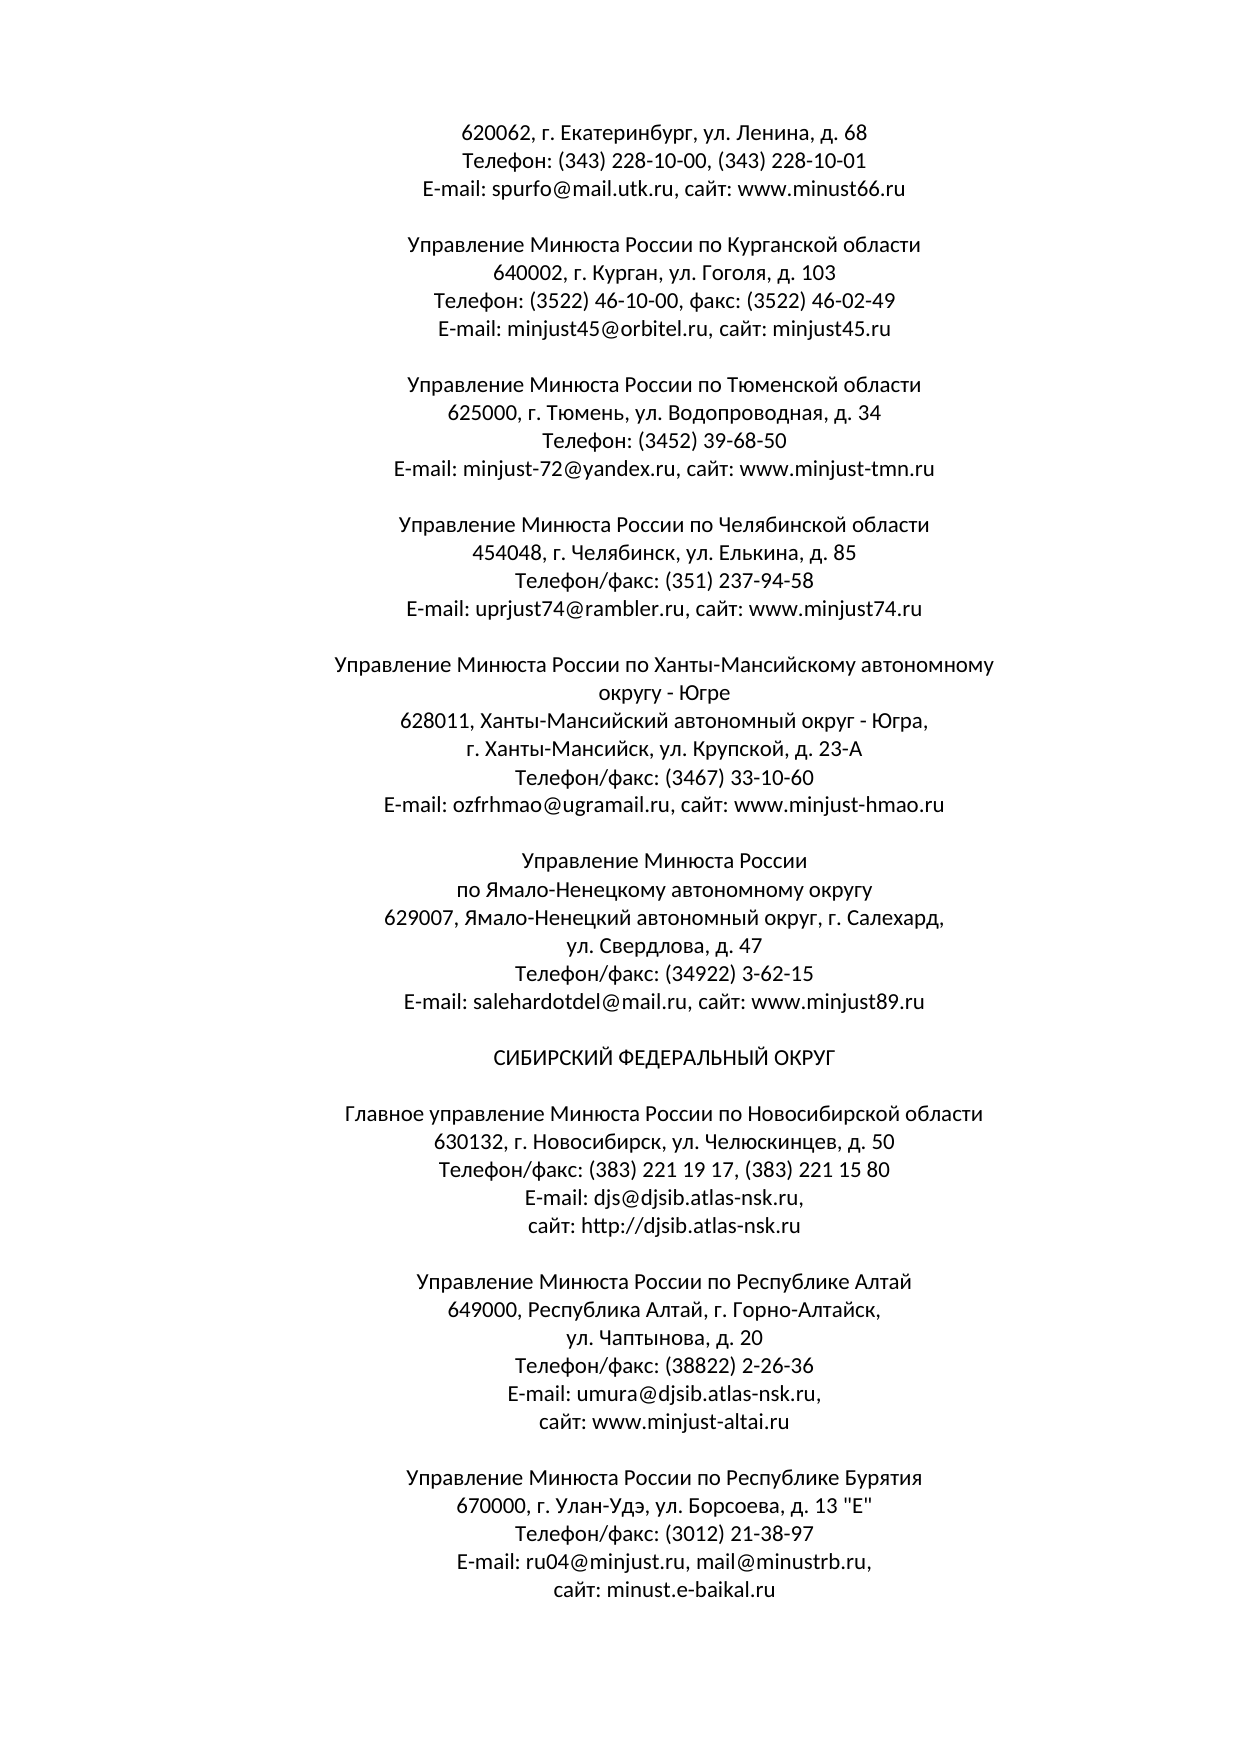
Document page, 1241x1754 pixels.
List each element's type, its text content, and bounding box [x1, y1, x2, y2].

text Телефон: (3522) 46-10-00, факс: (3522) 46-02-49 [177, 286, 1152, 314]
text Управление Минюста России [177, 847, 1152, 875]
text Телефон/факс: (34922) 3-62-15 [177, 959, 1152, 987]
text г. Ханты-Мансийск, ул. Крупской, д. 23-А [177, 734, 1152, 763]
text E-mail: djs@djsib.atlas-nsk.ru, [177, 1183, 1152, 1211]
text сайт: www.minjust-altai.ru [177, 1407, 1152, 1435]
text Телефон/факс: (383) 221 19 17, (383) 221 15 80 [177, 1155, 1152, 1183]
text 670000, г. Улан-Удэ, ул. Борсоева, д. 13 "Е" [177, 1491, 1152, 1519]
text сайт: minust.e-baikal.ru [177, 1575, 1152, 1603]
text Телефон/факс: (3012) 21-38-97 [177, 1519, 1152, 1547]
text Управление Минюста России по Тюменской области [177, 370, 1152, 398]
text Телефон/факс: (38822) 2-26-36 [177, 1351, 1152, 1379]
text Главное управление Минюста России по Новосибирской области [177, 1099, 1152, 1127]
text E-mail: spurfo@mail.utk.ru, сайт: www.minust66.ru [177, 174, 1152, 202]
text 620062, г. Екатеринбург, ул. Ленина, д. 68 [177, 118, 1152, 146]
text СИБИРСКИЙ ФЕДЕРАЛЬНЫЙ ОКРУГ [177, 1043, 1152, 1071]
text Телефон/факс: (351) 237-94-58 [177, 566, 1152, 594]
text ул. Чаптынова, д. 20 [177, 1323, 1152, 1351]
text E-mail: uprjust74@rambler.ru, сайт: www.minjust74.ru [177, 594, 1152, 622]
text округу - Югре [177, 678, 1152, 707]
text E-mail: salehardotdel@mail.ru, сайт: www.minjust89.ru [177, 987, 1152, 1015]
text Управление Минюста России по Республике Бурятия [177, 1463, 1152, 1491]
text 640002, г. Курган, ул. Гоголя, д. 103 [177, 258, 1152, 286]
text Управление Минюста России по Челябинской области [177, 510, 1152, 538]
text Управление Минюста России по Республике Алтай [177, 1267, 1152, 1295]
text Управление Минюста России по Ханты-Мансийскому автономному [177, 651, 1152, 678]
text E-mail: minjust45@orbitel.ru, сайт: minjust45.ru [177, 314, 1152, 342]
text 629007, Ямало-Ненецкий автономный округ, г. Салехард, [177, 903, 1152, 931]
text ул. Свердлова, д. 47 [177, 931, 1152, 959]
text сайт: http://djsib.atlas-nsk.ru [177, 1211, 1152, 1239]
text Телефон: (3452) 39-68-50 [177, 426, 1152, 454]
text 625000, г. Тюмень, ул. Водопроводная, д. 34 [177, 398, 1152, 426]
text E-mail: minjust-72@yandex.ru, сайт: www.minjust-tmn.ru [177, 454, 1152, 482]
text Управление Минюста России по Курганской области [177, 230, 1152, 258]
text по Ямало-Ненецкому автономному округу [177, 875, 1152, 903]
text 454048, г. Челябинск, ул. Елькина, д. 85 [177, 538, 1152, 566]
text 649000, Республика Алтай, г. Горно-Алтайск, [177, 1295, 1152, 1323]
text 628011, Ханты-Мансийский автономный округ - Югра, [177, 707, 1152, 734]
text E-mail: umura@djsib.atlas-nsk.ru, [177, 1379, 1152, 1407]
text Телефон/факс: (3467) 33-10-60 [177, 763, 1152, 791]
text Телефон: (343) 228-10-00, (343) 228-10-01 [177, 146, 1152, 174]
text 630132, г. Новосибирск, ул. Челюскинцев, д. 50 [177, 1127, 1152, 1155]
text E-mail: ru04@minjust.ru, mail@minustrb.ru, [177, 1547, 1152, 1575]
text E-mail: ozfrhmao@ugramail.ru, сайт: www.minjust-hmao.ru [177, 791, 1152, 819]
